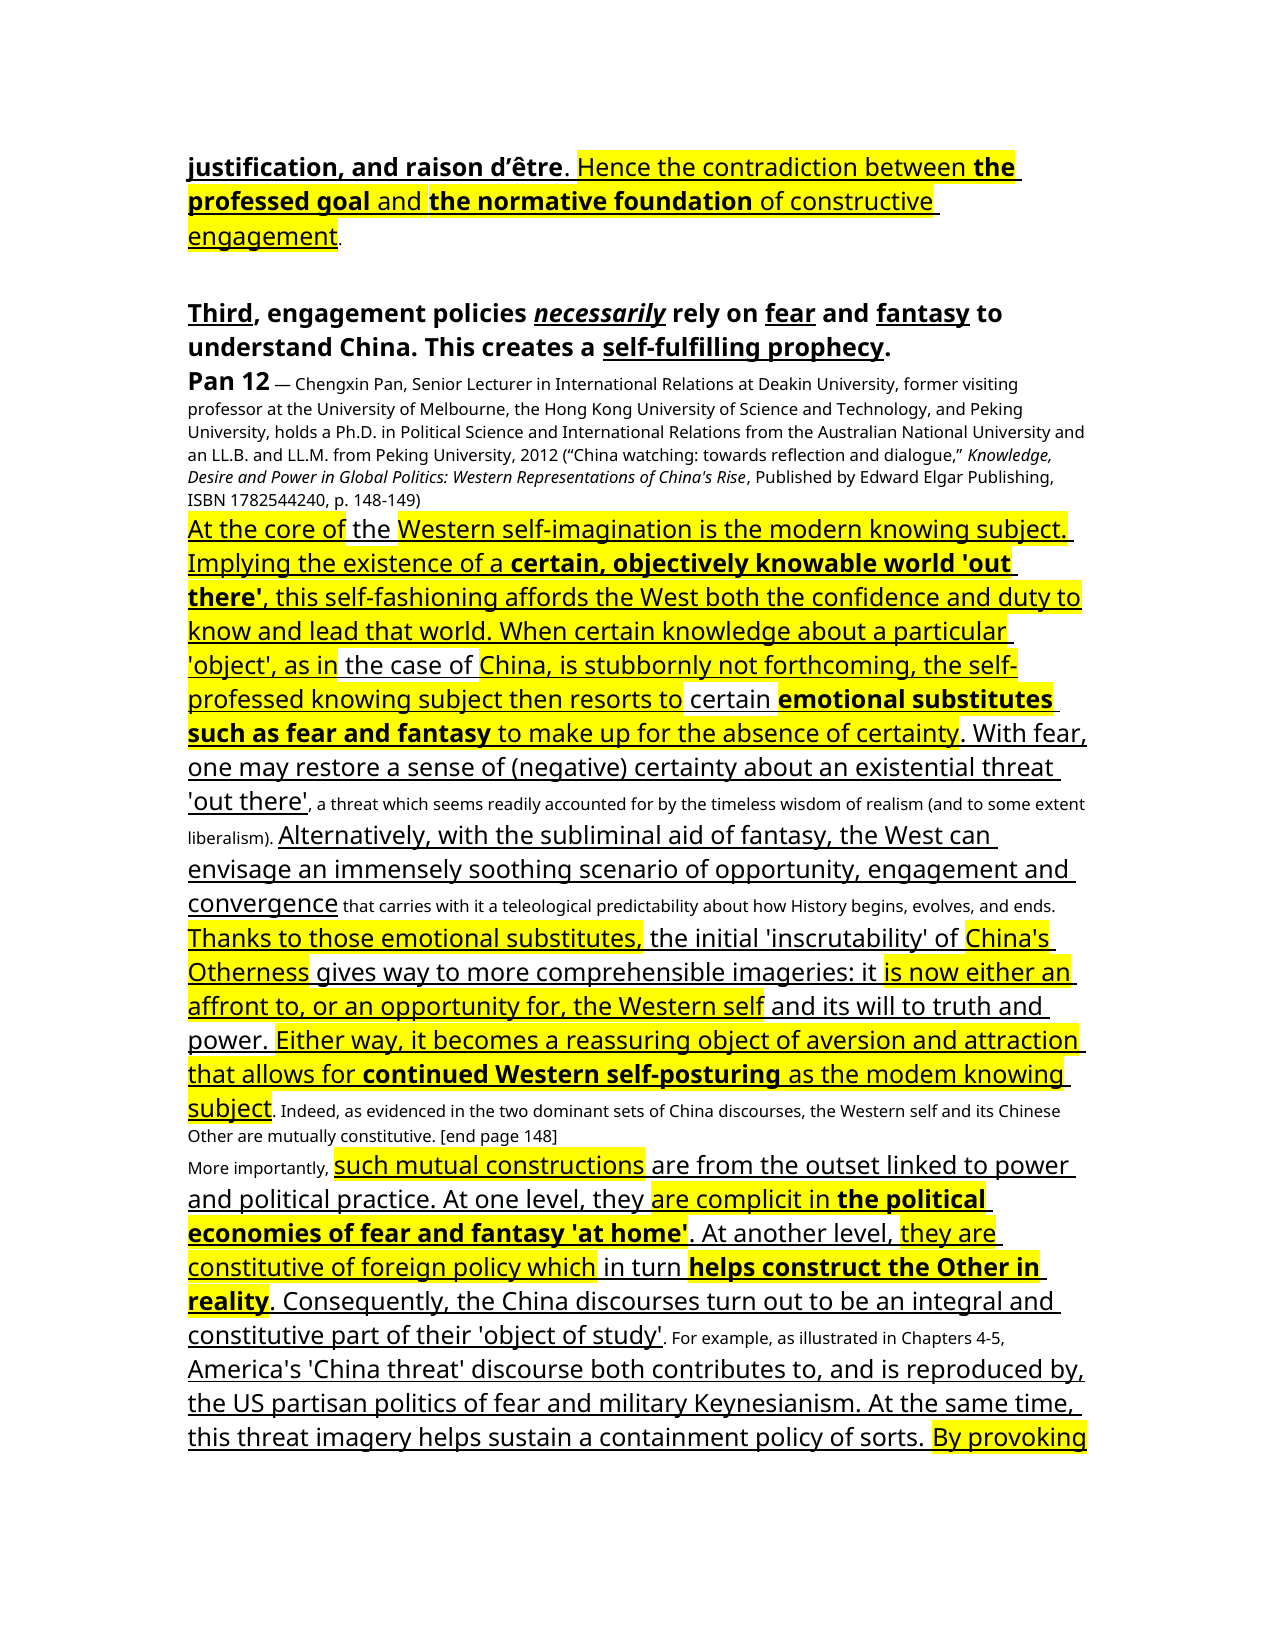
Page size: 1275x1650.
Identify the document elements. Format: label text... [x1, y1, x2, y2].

text At the core of the Western self-imagination is the modern knowing subject. Implying the existence of a certain, objectively knowable world 'out there', this self-fashioning affords the West both the confidence and duty to know and lead that world. When certain knowledge about a particular 'object', as in the case of China, is stubbornly not forthcoming, the self-professed knowing subject then resorts to certain emotional substitutes such as fear and fantasy to make up for the absence of certainty. With fear, one may restore a sense of (negative) certainty about an existential threat 'out there', a threat which seems readily accounted for by the timeless wisdom of realism (and to some extent liberalism). Alternatively, with the subliminal aid of fantasy, the West can envisage an immensely soothing scenario of opportunity, engagement and convergence that carries with it a teleological predictability about how History begins, evolves, and ends. [187, 746, 1087, 920]
text Pan 12 — Chengxin Pan, Senior Lecturer in International Relations at Deakin University, former visiting professor at the University of Melbourne, the Hong Kong University of Science and Technology, and Peking University, holds a Ph.D. in Political Science and International Relations from the Australian National University and an LL.B. and LL.M. from Peking University, 2012 (“China watching: towards reflection and dialogue,” Knowledge, Desire and Power in Global Politics: Western Representations of China's Rise, Published by Edward Elgar Publishing, ISBN 1782544240, p. 148-149) [187, 364, 1087, 511]
text Thanks to those emotional substitutes, the initial 'inscrutability' of China's Otherness gives way to more comprehensible imageries: it is now either an affront to, or an opportunity for, the Western self and its will to truth and power. Either way, it becomes a reassuring object of aversion and attraction that allows for continued Western self-posturing as the modem knowing subject. Indeed, as evidenced in the two dominant sets of China discourses, the Western self and its Chinese Other are mutually constitutive. [end page 148] [187, 920, 1087, 1147]
text At the core of the Western self-imagination is the modern knowing subject. Implying the existence of a certain, objectively knowable world 'out there', this self-fashioning affords the West both the confidence and duty to know and lead that world. When certain knowledge about a particular 'object', as in the case of China, is stubbornly not forthcoming, the self-professed knowing subject then resorts to certain emotional substitutes such as fear and fantasy to make up for the absence of certainty. With fear, one may restore a sense of (negative) certainty about an existential threat 'out there', a threat which seems readily accounted for by the timeless wisdom of realism (and to some extent liberalism). Alternatively, with the subliminal aid of fantasy, the West can envisage an immensely soothing scenario of opportunity, engagement and convergence that carries with it a teleological predictability about how History begins, evolves, and ends. [187, 511, 1087, 745]
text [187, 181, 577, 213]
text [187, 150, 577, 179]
subtitle Third, engagement policies necessarily rely on fear and fantasy to understand China. This creates a self-fulfilling prophecy. [187, 296, 1087, 364]
